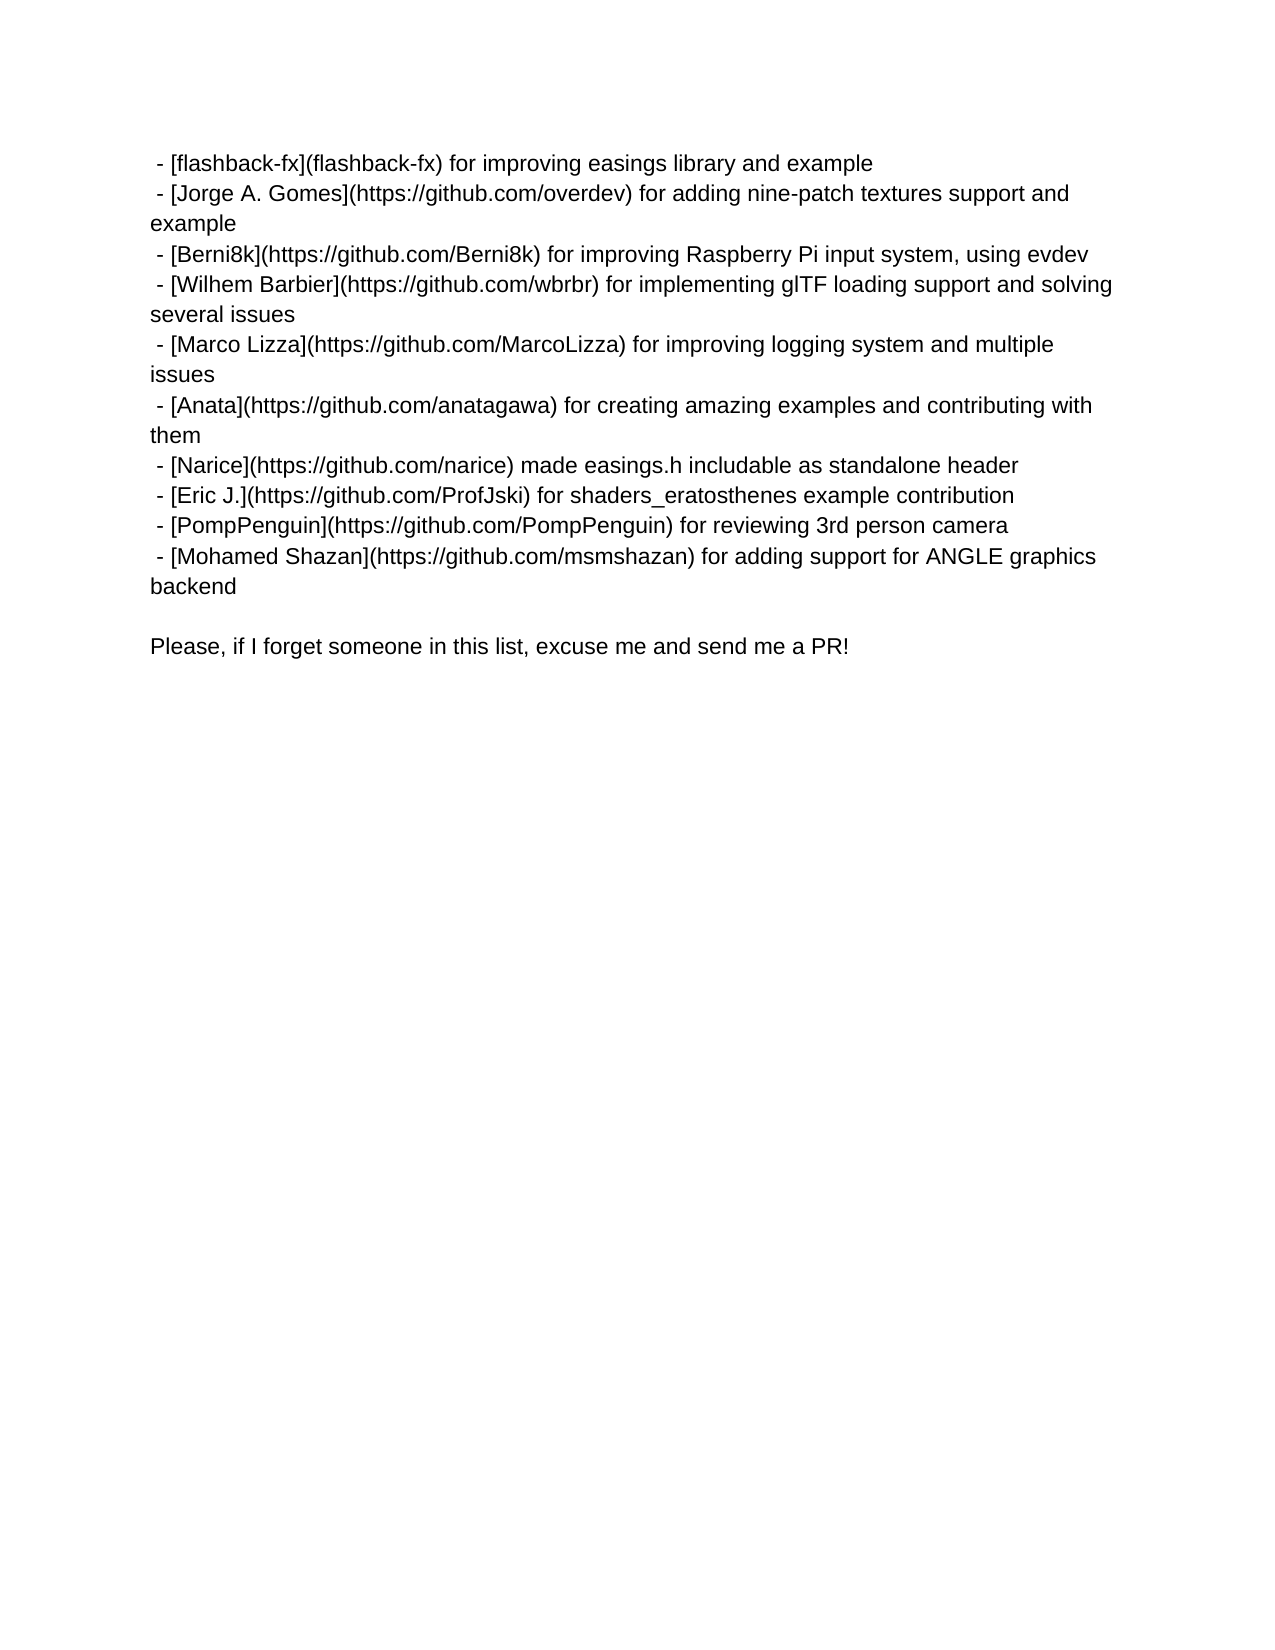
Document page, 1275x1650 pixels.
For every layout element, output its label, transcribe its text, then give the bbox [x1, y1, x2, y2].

text - [flashback-fx](flashback-fx) for improving easings library and example [150, 150, 1125, 176]
text - [Anata](https://github.com/anatagawa) for creating amazing examples and contributing with them [150, 392, 1125, 448]
text - [Narice](https://github.com/narice) made easings.h includable as standalone header [150, 452, 1125, 478]
text - [Eric J.](https://github.com/ProfJski) for shaders_eratosthenes example contribution [150, 482, 1125, 509]
text - [Wilhem Barbier](https://github.com/wbrbr) for implementing glTF loading support and solving several issues [150, 271, 1125, 327]
text - [Jorge A. Gomes](https://github.com/overdev) for adding nine-patch textures support and example [150, 180, 1125, 237]
text - [Marco Lizza](https://github.com/MarcoLizza) for improving logging system and multiple issues [150, 331, 1125, 388]
text - [Berni8k](https://github.com/Berni8k) for improving Raspberry Pi input system, using evdev [150, 241, 1125, 267]
text - [Mohamed Shazan](https://github.com/msmshazan) for adding support for ANGLE graphics backend [150, 543, 1125, 599]
text Please, if I forget someone in this list, excuse me and send me a PR! [150, 633, 1125, 660]
text - [PompPenguin](https://github.com/PompPenguin) for reviewing 3rd person camera [150, 512, 1125, 539]
